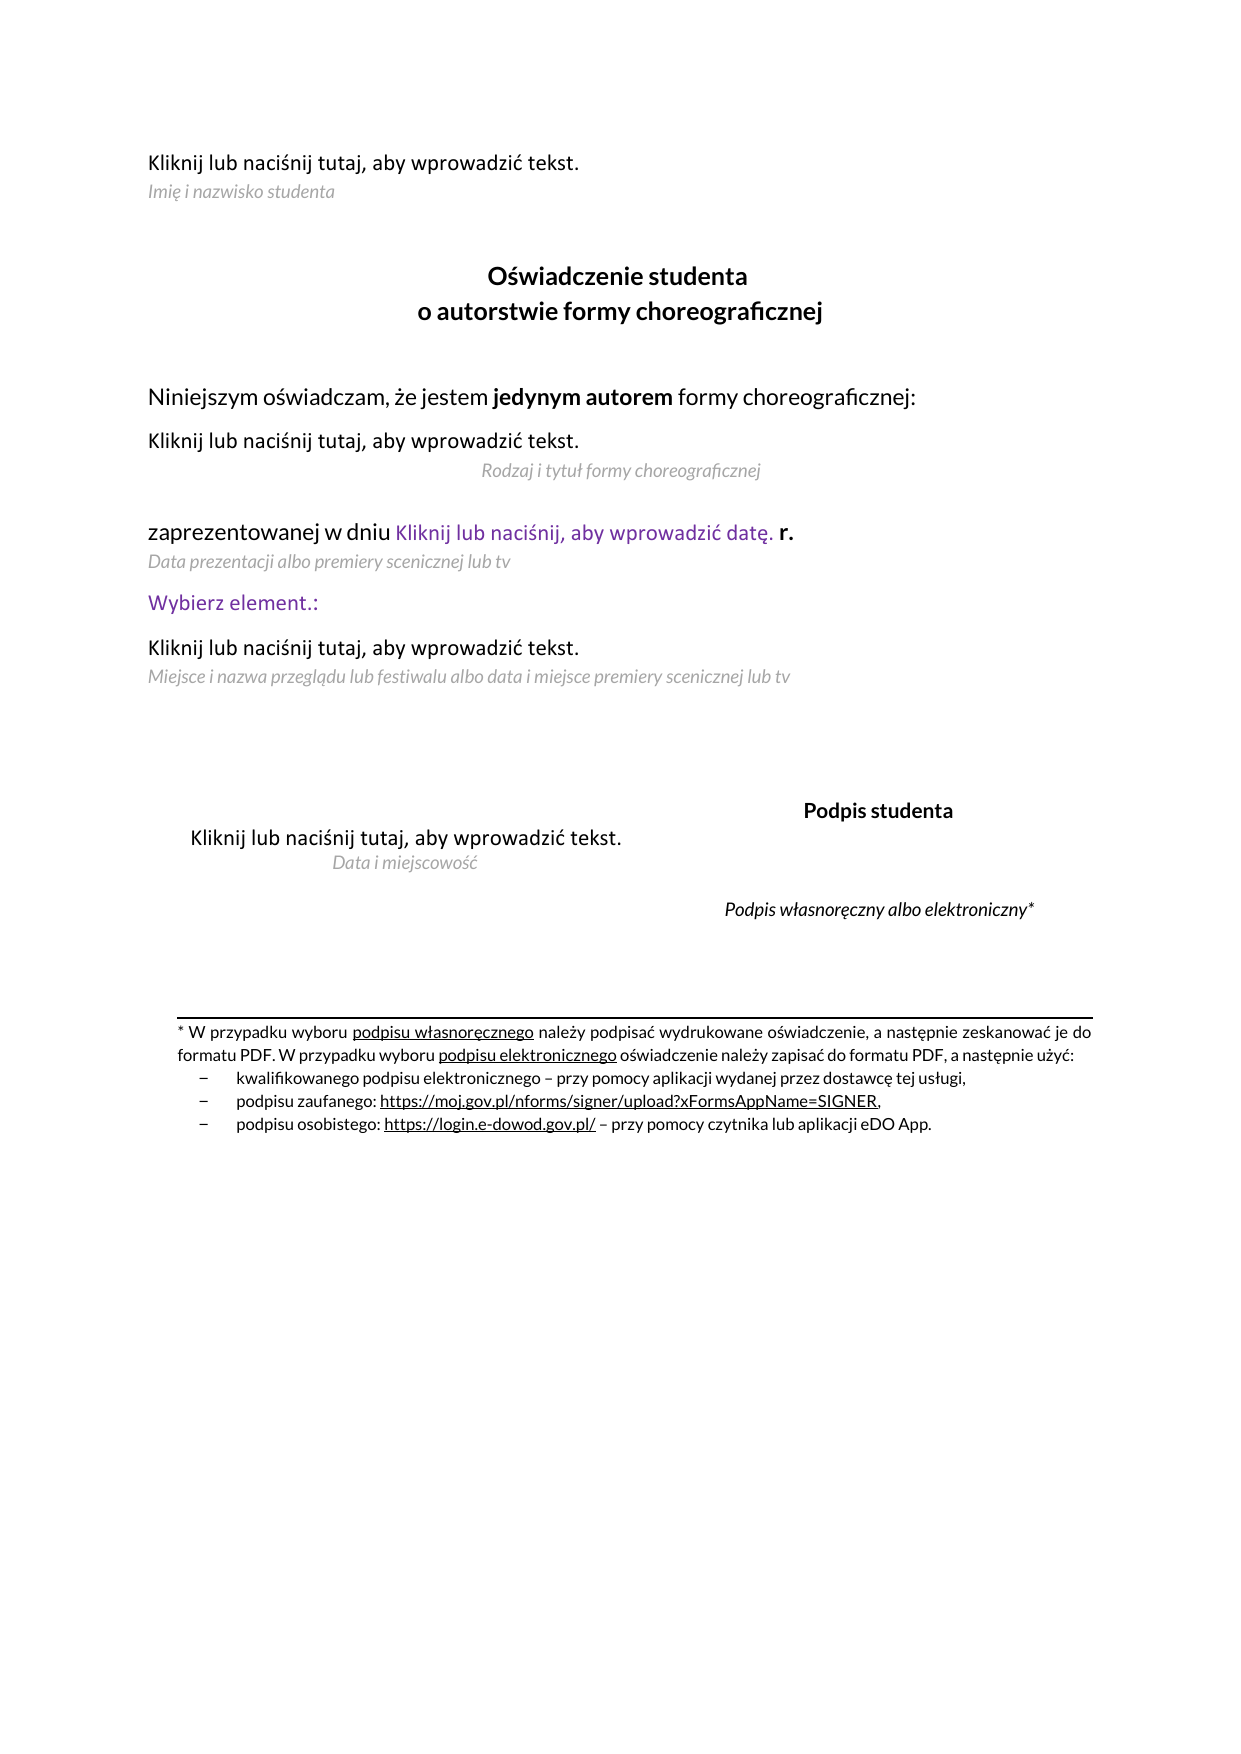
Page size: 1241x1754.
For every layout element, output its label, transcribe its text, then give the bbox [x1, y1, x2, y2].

text * W przypadku wyboru podpisu własnoręcznego należy podpisać wydrukowane oświadczenie, a następnie zeskanować je do formatu PDF. W przypadku wyboru podpisu elektronicznego oświadczenie należy zapisać do formatu PDF, a następnie użyć: [177, 1022, 1093, 1065]
text Data prezentacji albo premiery scenicznej lub tv [148, 550, 1093, 572]
list podpisu osobistego: https://login.e-dowod.gov.pl/ – przy pomocy czytnika lub aplikacji eDO App. [199, 1113, 1093, 1133]
text Miejsce i nazwa przeglądu lub festiwalu albo data i miejsce premiery scenicznej lub tv [148, 665, 1093, 688]
text Imię i nazwisko studenta [148, 180, 650, 202]
list kwalifikowanego podpisu elektronicznego – przy pomocy aplikacji wydanej przez dostawcę tej usługi, [199, 1068, 1093, 1088]
text Rodzaj i tytuł formy choreograficznej [148, 459, 1093, 481]
table_header Data i miejscowość [148, 748, 635, 995]
text Oświadczenie studenta o autorstwie formy choreograficznej [148, 261, 1093, 358]
table_header Podpis studenta Podpis własnoręczny albo elektroniczny* [635, 748, 1092, 995]
text Niniejszym oświadczam, że jestem jedynym autorem formy choreograficznej: [148, 383, 1093, 410]
text : [148, 588, 1093, 616]
list podpisu zaufanego: https://moj.gov.pl/nforms/signer/upload?xFormsAppName=SIGNER, [199, 1091, 1093, 1111]
text zaprezentowanej w dniu r. [148, 517, 1093, 546]
